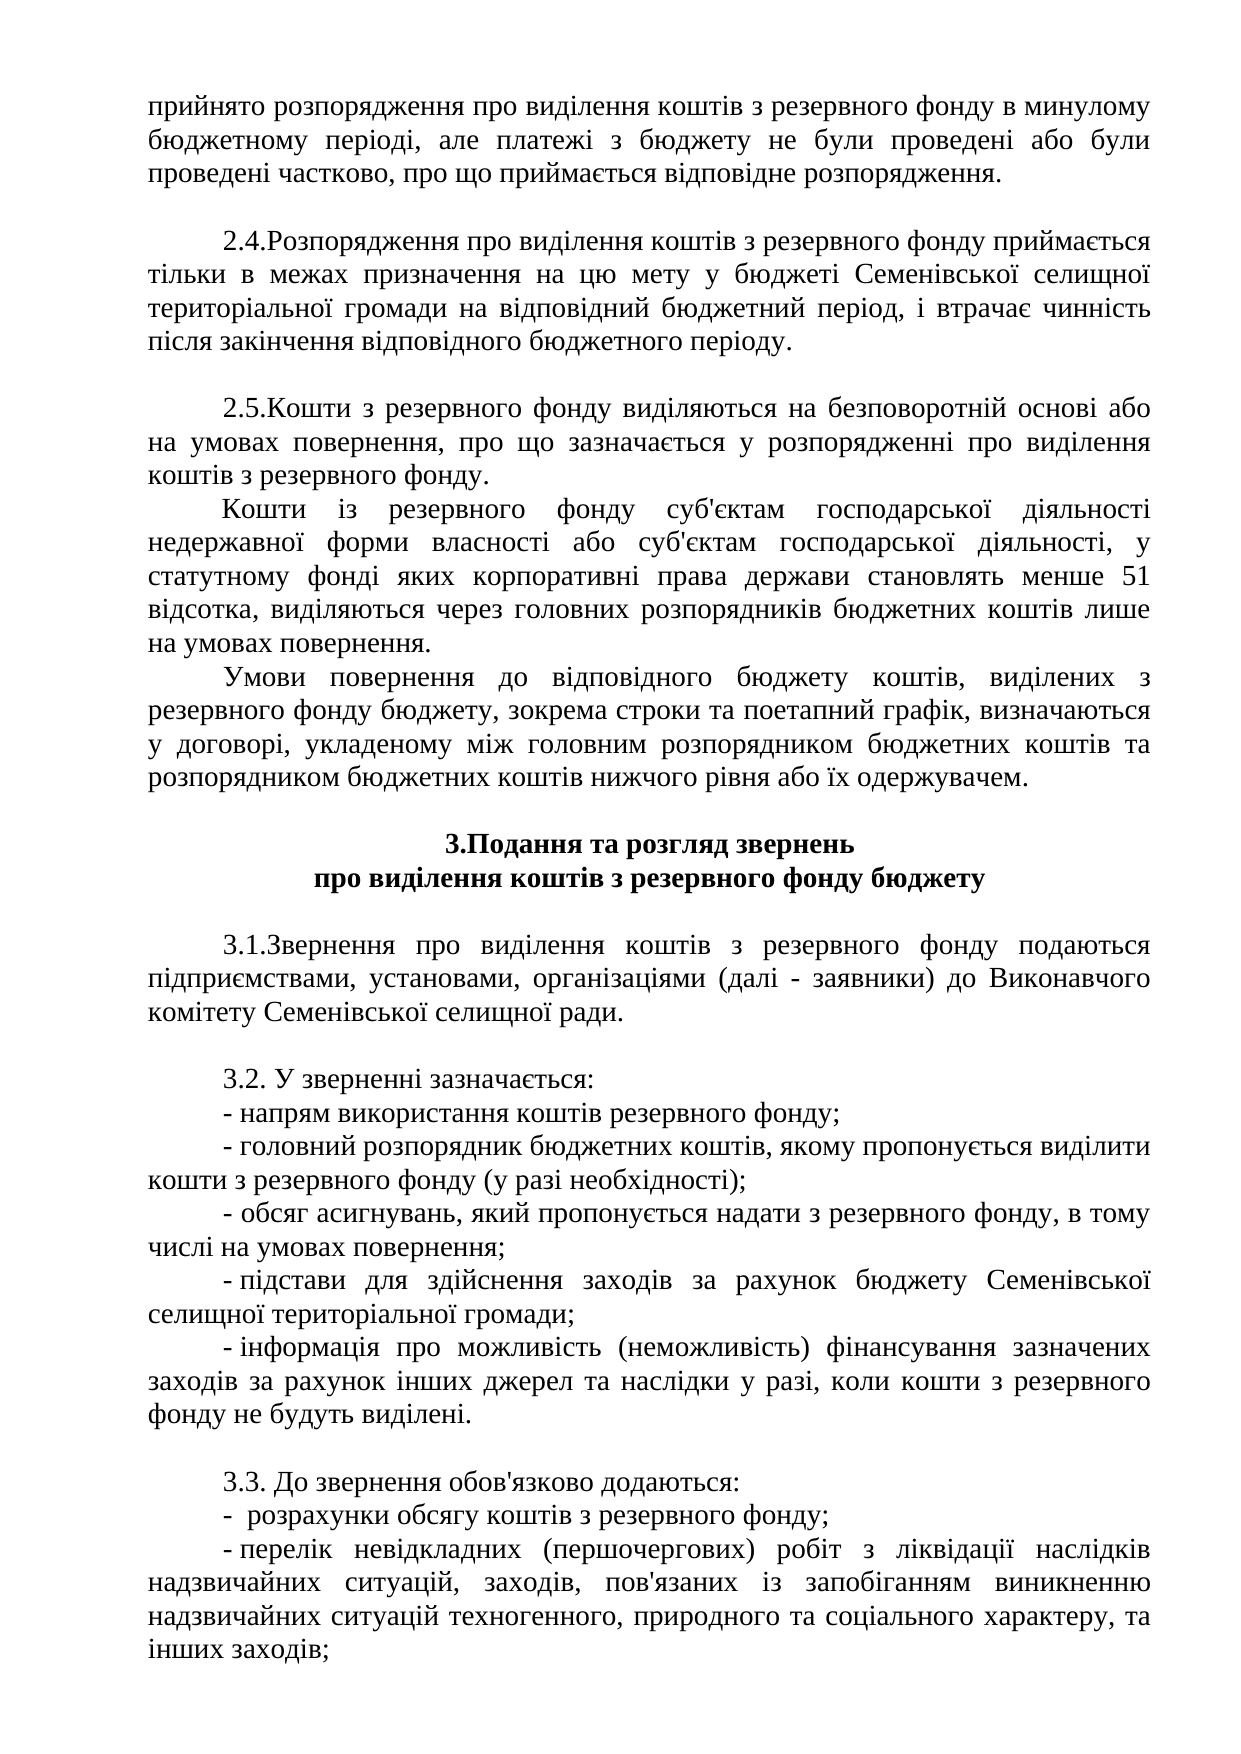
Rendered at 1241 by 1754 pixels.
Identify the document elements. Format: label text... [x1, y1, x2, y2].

text - обсяг асигнувань, який пропонується надати з резервного фонду, в тому числі на умовах повернення; [148, 1195, 1152, 1262]
text - головний розпорядник бюджетних коштів, якому пропонується виділити кошти з резервного фонду (у разі необхідності); [148, 1128, 1152, 1195]
text 3.1.Звернення про виділення коштів з резервного фонду подаються підприємствами, установами, організаціями (далі - заявники) до Виконавчого комітету Семенівської селищної ради. [148, 927, 1152, 1028]
text - перелік невідкладних (першочергових) робіт з ліквідації наслідків надзвичайних ситуацій, заходів, пов'язаних із запобіганням виникненню надзвичайних ситуацій техногенного, природного та соціального характеру, та інших заходів; [148, 1531, 1152, 1665]
text 3.2. У зверненні зазначається: [148, 1061, 1152, 1095]
text - інформація про можливість (неможливість) фінансування зазначених заходів за рахунок інших джерел та наслідки у разі, коли кошти з резервного фонду не будуть виділені. [148, 1329, 1152, 1430]
text 2.4.Розпорядження про виділення коштів з резервного фонду приймається тільки в межах призначення на цю мету у бюджеті Семенівської селищної територіальної громади на відповідний бюджетний період, і втрачає чинність після закінчення відповідного бюджетного періоду. [148, 223, 1152, 357]
text 3.3. До звернення обов'язково додаються: [148, 1464, 1152, 1497]
text Кошти із резервного фонду суб'єктам господарської діяльності недержавної форми власності або суб'єктам господарської діяльності, у статутному фонді яких корпоративні права держави становлять менше 51 відсотка, виділяються через головних розпорядників бюджетних коштів лише на умовах повернення. [148, 491, 1152, 659]
text - розрахунки обсягу коштів з резервного фонду; [148, 1497, 1152, 1531]
text про виділення коштів з резервного фонду бюджету [148, 860, 1152, 893]
text 3.Подання та розгляд звернень [148, 826, 1152, 860]
text - підстави для здійснення заходів за рахунок бюджету Семенівської селищної територіальної громади; [148, 1262, 1152, 1329]
text Умови повернення до відповідного бюджету коштів, виділених з резервного фонду бюджету, зокрема строки та поетапний графік, визначаються у договорі, укладеному між головним розпорядником бюджетних коштів та розпорядником бюджетних коштів нижчого рівня або їх одержувачем. [148, 659, 1152, 793]
text - напрям використання коштів резервного фонду; [148, 1095, 1152, 1128]
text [148, 88, 1152, 189]
text 2.5.Кошти з резервного фонду виділяються на безповоротній основі або на умовах повернення, про що зазначається у розпорядженні про виділення коштів з резервного фонду. [148, 390, 1152, 491]
